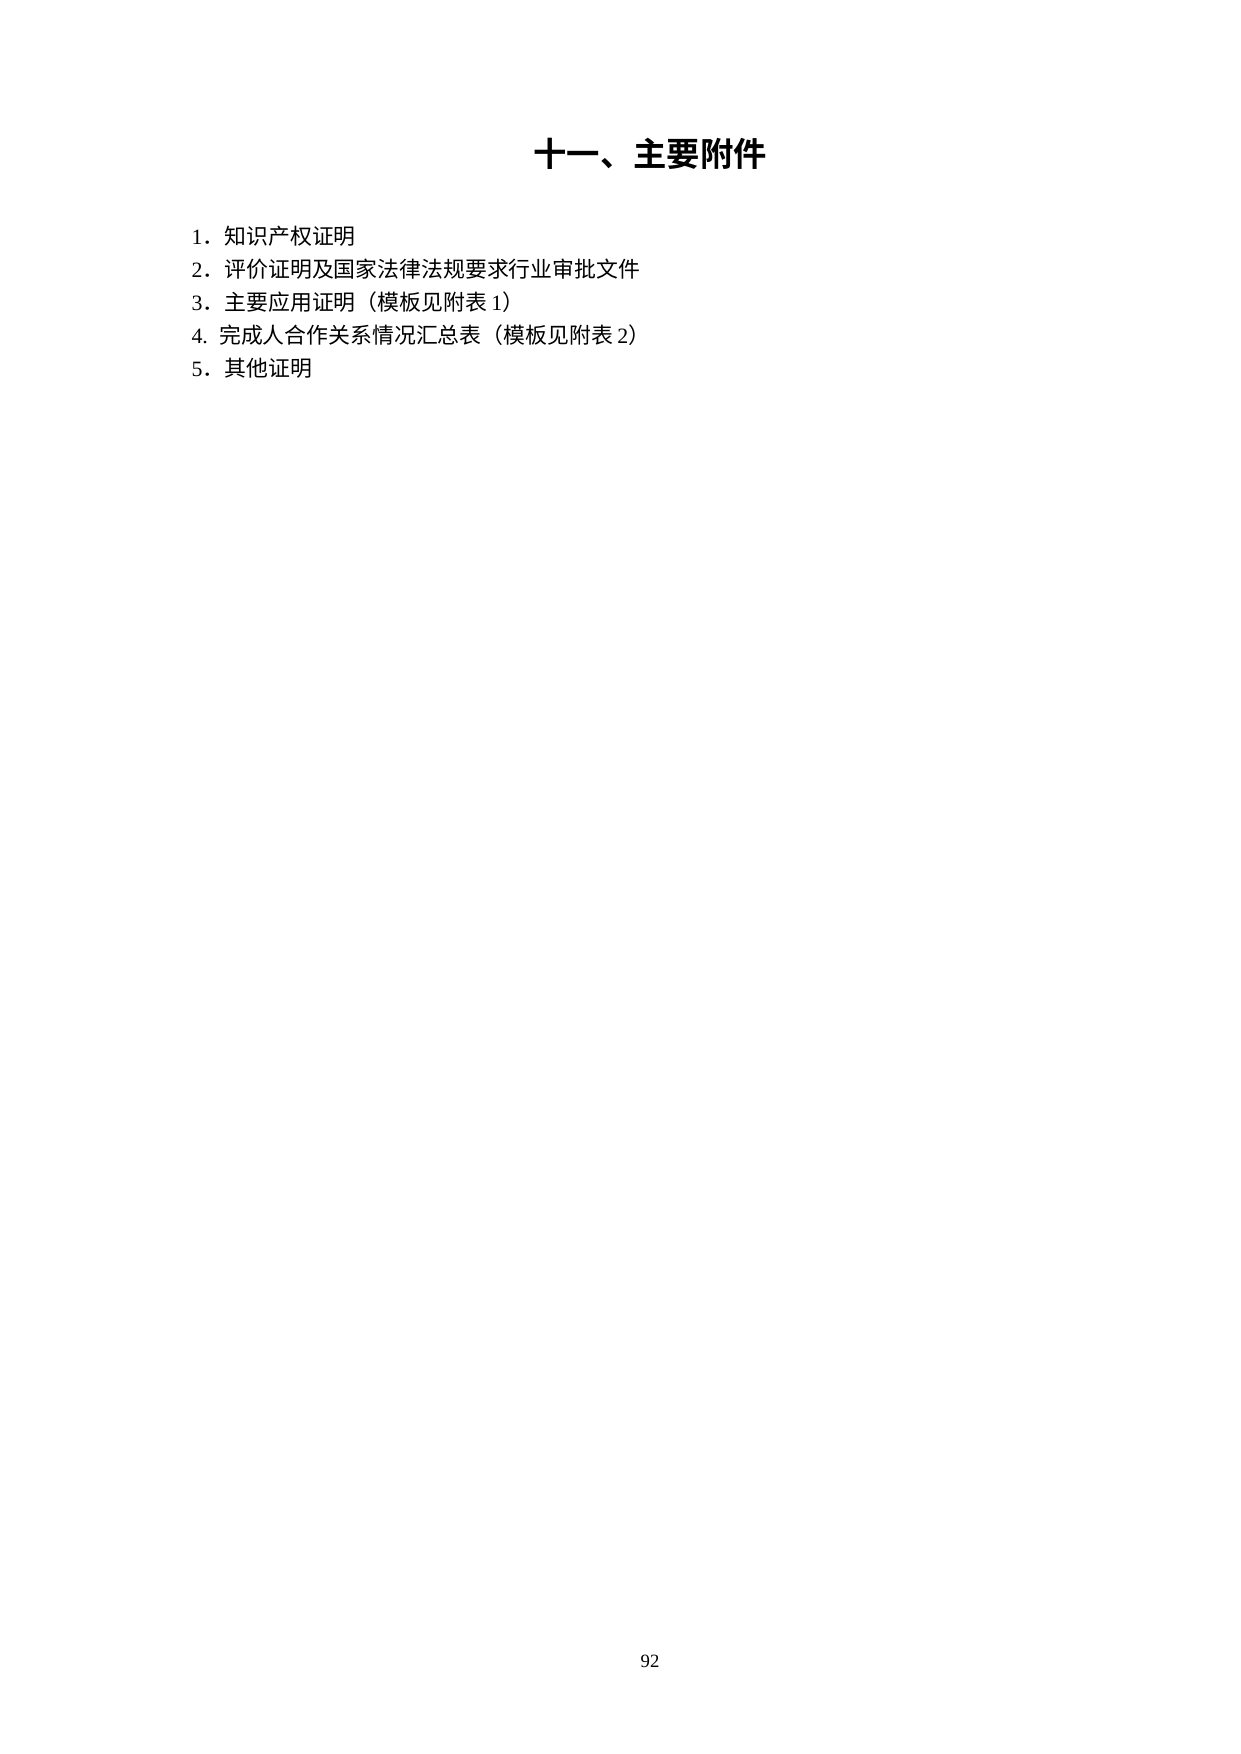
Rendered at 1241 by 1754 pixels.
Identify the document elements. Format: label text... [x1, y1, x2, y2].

subtitle 十一、主要附件 [148, 119, 1152, 185]
text 3．主要应用证明（模板见附表1） [148, 284, 1152, 317]
text 5．其他证明 [148, 350, 1152, 383]
text 2．评价证明及国家法律法规要求行业审批文件 [148, 251, 1152, 284]
text 1．知识产权证明 [148, 218, 1152, 251]
text 4. 完成人合作关系情况汇总表（模板见附表2） [148, 317, 1152, 350]
